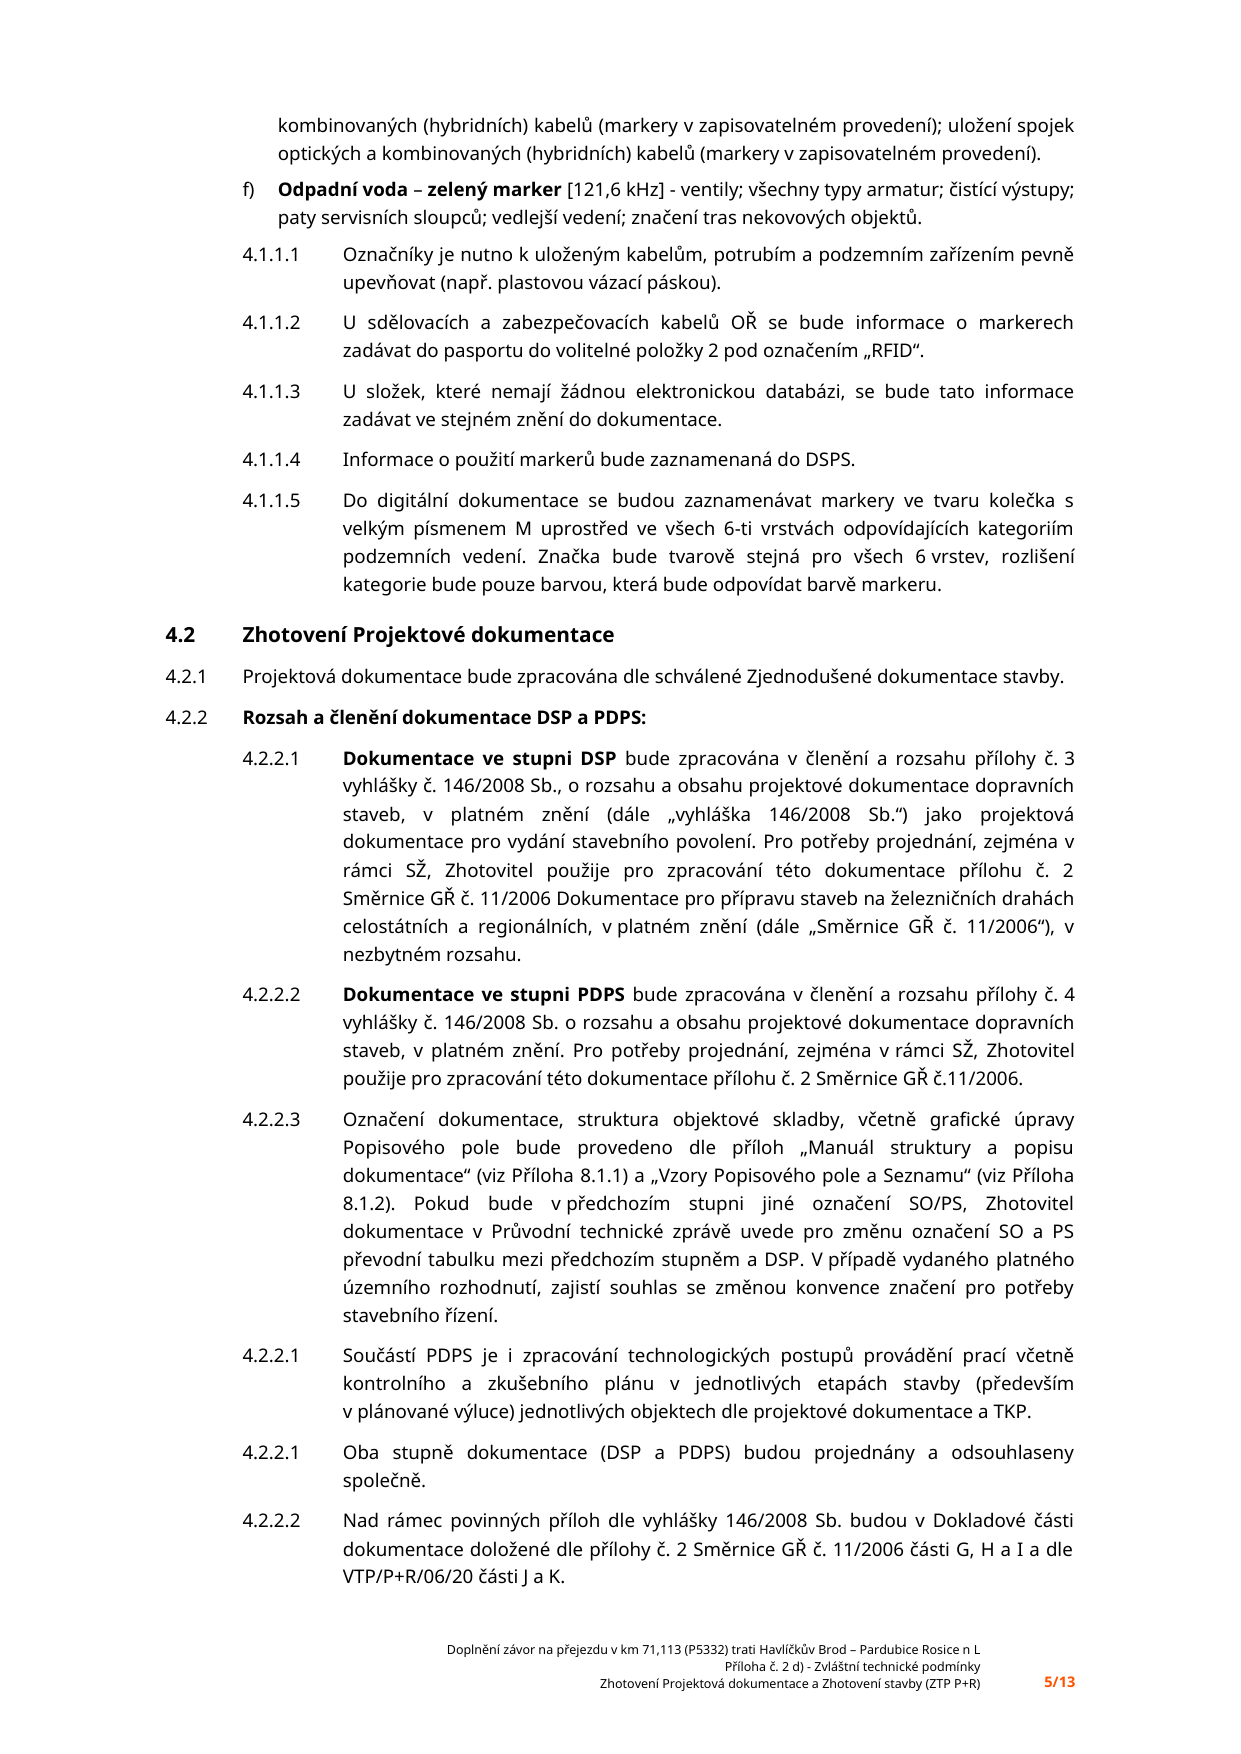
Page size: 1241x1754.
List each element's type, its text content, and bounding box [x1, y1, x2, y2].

text Označníky je nutno k uloženým kabelům, potrubím a podzemním zařízením pevně upevňovat (např. plastovou vázací páskou). [242, 241, 1075, 294]
text Informace o použití markerů bude zaznamenaná do DSPS. [242, 447, 1075, 472]
text U složek, které nemají žádnou elektronickou databázi, se bude tato informace zadávat ve stejném znění do dokumentace. [242, 378, 1075, 432]
text Zhotovení Projektové dokumentace [165, 620, 1075, 648]
text Označení dokumentace, struktura objektové skladby, včetně grafické úpravy Popisového pole bude provedeno dle příloh „Manuál struktury a popisu dokumentace“ (viz Příloha 8.1.1) a „Vzory Popisového pole a Seznamu“ (viz Příloha 8.1.2). Pokud bude v předchozím stupni jiné označení SO/PS, Zhotovitel dokumentace v Průvodní technické zprávě uvede pro změnu označení SO a PS převodní tabulku mezi předchozím stupněm a DSP. V případě vydaného platného územního rozhodnutí, zajistí souhlas se změnou konvence značení pro potřeby stavebního řízení. [242, 1106, 1075, 1328]
list Oba stupně dokumentace (DSP a PDPS) budou projednány a odsouhlaseny společně. [242, 1439, 1075, 1493]
text Nad rámec povinných příloh dle vyhlášky 146/2008 Sb. budou v Dokladové části dokumentace doložené dle přílohy č. 2 Směrnice GŘ č. 11/2006 části G, H a I a dle VTP/P+R/06/20 části J a K. [242, 1508, 1075, 1589]
text Projektová dokumentace bude zpracována dle schválené Zjednodušené dokumentace stavby. [165, 664, 1075, 689]
text Odpadní voda – zelený marker [121,6 kHz] - ventily; všechny typy armatur; čistící výstupy; paty servisních sloupců; vedlejší vedení; značení tras nekovových objektů. [242, 177, 1075, 230]
list Součástí PDPS je i zpracování technologických postupů provádění prací včetně kontrolního a zkušebního plánu v jednotlivých etapách stavby (především v plánované výluce) jednotlivých objektech dle projektové dokumentace a TKP. [242, 1343, 1075, 1424]
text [242, 112, 1075, 166]
text Rozsah a členění dokumentace DSP a PDPS: [165, 704, 1075, 730]
text Do digitální dokumentace se budou zaznamenávat markery ve tvaru kolečka s velkým písmenem M uprostřed ve všech 6-ti vrstvách odpovídajících kategoriím podzemních vedení. Značka bude tvarově stejná pro všech 6 vrstev, rozlišení kategorie bude pouze barvou, která bude odpovídat barvě markeru. [242, 487, 1075, 597]
text Dokumentace ve stupni DSP bude zpracována v členění a rozsahu přílohy č. 3 vyhlášky č. 146/2008 Sb., o rozsahu a obsahu projektové dokumentace dopravních staveb, v platném znění (dále „vyhláška 146/2008 Sb.“) jako projektová dokumentace pro vydání stavebního povolení. Pro potřeby projednání, zejména v rámci SŽ, Zhotovitel použije pro zpracování této dokumentace přílohu č. 2 Směrnice GŘ č. 11/2006 Dokumentace pro přípravu staveb na železničních drahách celostátních a regionálních, v platném znění (dále „Směrnice GŘ č. 11/2006“), v nezbytném rozsahu. [242, 745, 1075, 966]
text Dokumentace ve stupni PDPS bude zpracována v členění a rozsahu přílohy č. 4 vyhlášky č. 146/2008 Sb. o rozsahu a obsahu projektové dokumentace dopravních staveb, v platném znění. Pro potřeby projednání, zejména v rámci SŽ, Zhotovitel použije pro zpracování této dokumentace přílohu č. 2 Směrnice GŘ č.11/2006. [242, 981, 1075, 1091]
text U sdělovacích a zabezpečovacích kabelů OŘ se bude informace o markerech zadávat do pasportu do volitelné položky 2 pod označením „RFID“. [242, 309, 1075, 363]
